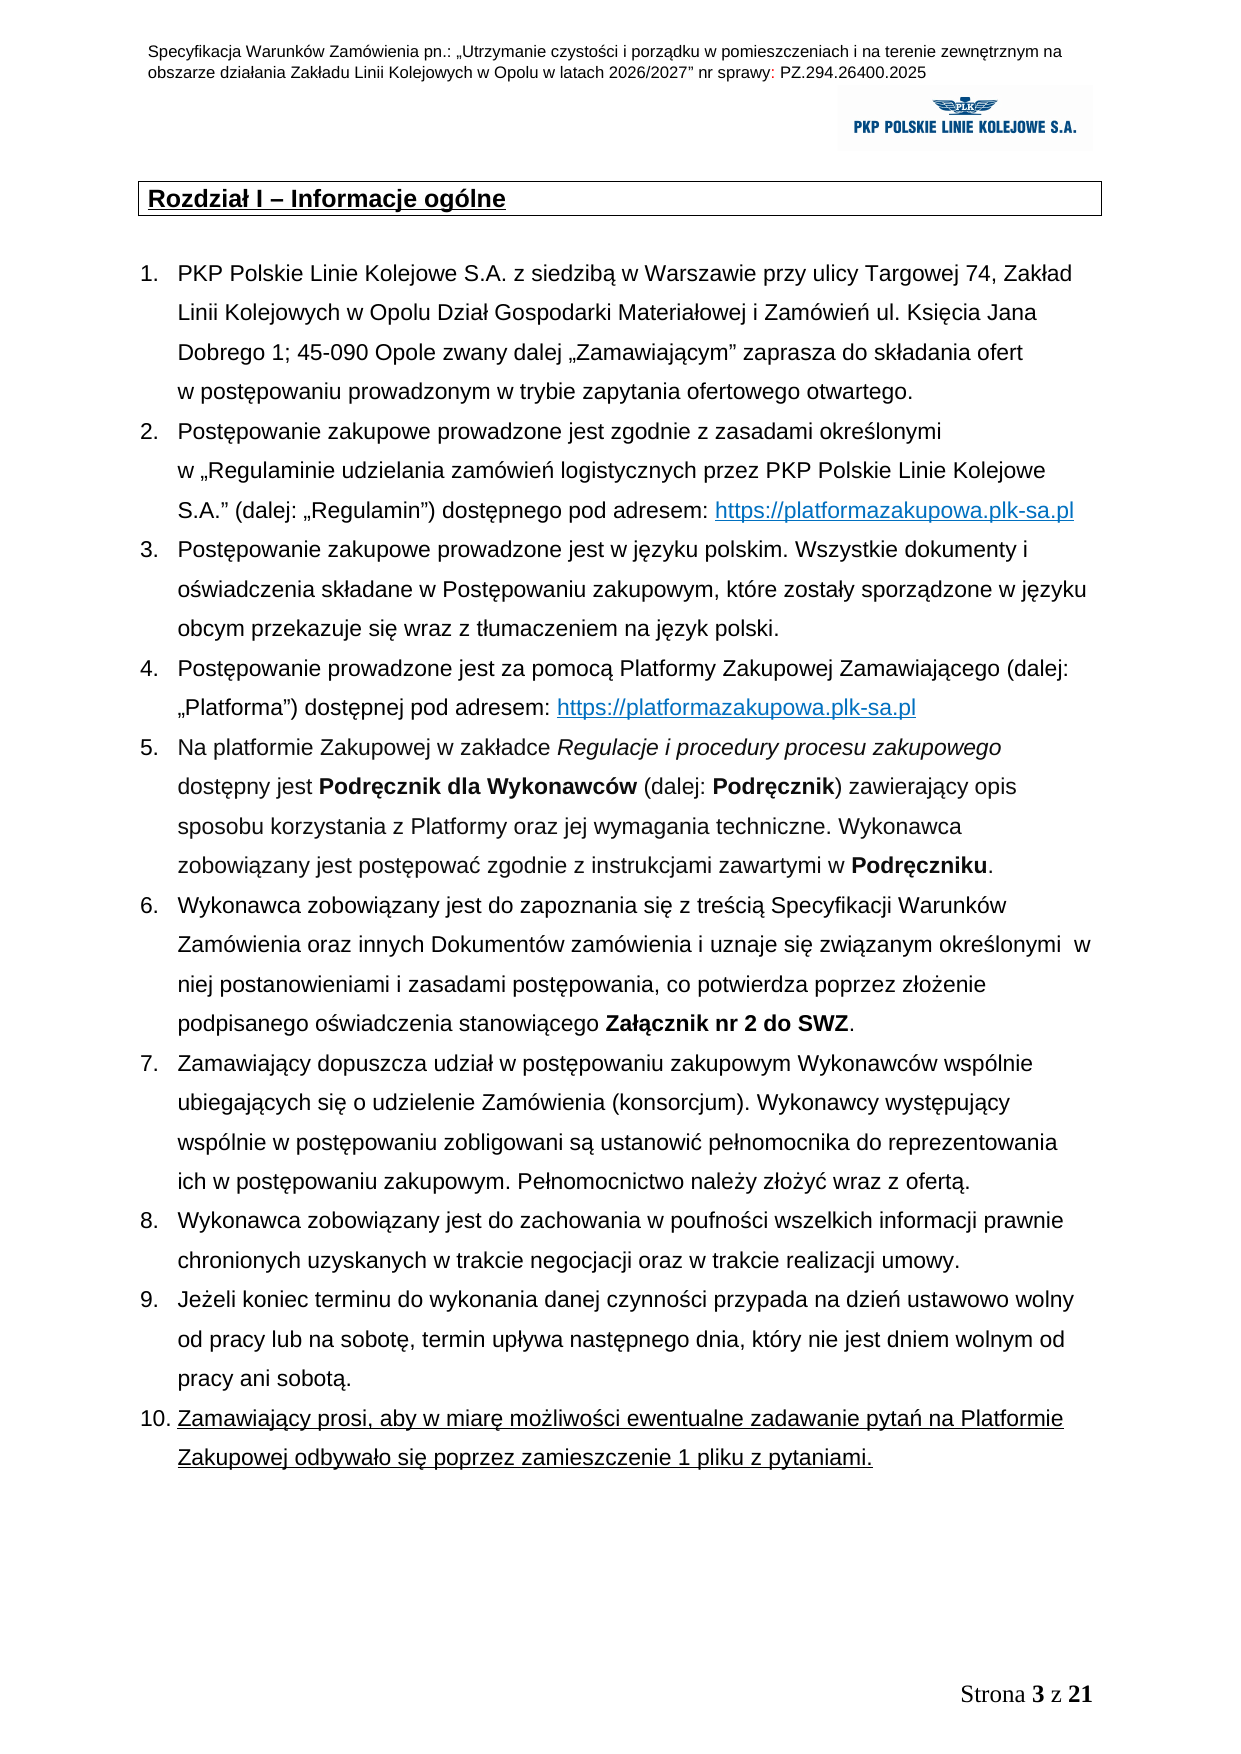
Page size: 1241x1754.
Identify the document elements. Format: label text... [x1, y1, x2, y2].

list Jeżeli koniec terminu do wykonania danej czynności przypada na dzień ustawowo wolny od pracy lub na sobotę, termin upływa następnego dnia, który nie jest dniem wolnym od pracy ani sobotą. [140, 1286, 1093, 1392]
list Zamawiający prosi, aby w miarę możliwości ewentualne zadawanie pytań na Platformie Zakupowej odbywało się poprzez zamieszczenie 1 pliku z pytaniami. [140, 1405, 1093, 1471]
list Zamawiający dopuszcza udział w postępowaniu zakupowym Wykonawców wspólnie ubiegających się o udzielenie Zamówienia (konsorcjum). Wykonawcy występujący wspólnie w postępowaniu zobligowani są ustanowić pełnomocnika do reprezentowania ich w postępowaniu zakupowym. Pełnomocnictwo należy złożyć wraz z ofertą. [140, 1049, 1093, 1194]
subtitle Rozdział I – Informacje ogólne [139, 182, 1101, 215]
list Postępowanie prowadzone jest za pomocą Platformy Zakupowej Zamawiającego (dalej: „Platforma”) dostępnej pod adresem: https://platformazakupowa.plk-sa.pl [140, 655, 1093, 721]
list Postępowanie zakupowe prowadzone jest zgodnie z zasadami określonymi w „Regulaminie udzielania zamówień logistycznych przez PKP Polskie Linie Kolejowe S.A.” (dalej: „Regulamin”) dostępnego pod adresem: https://platformazakupowa.plk-sa.pl [140, 418, 1093, 523]
list Na platformie Zakupowej w zakładce Regulacje i procedury procesu zakupowego dostępny jest Podręcznik dla Wykonawców (dalej: Podręcznik) zawierający opis sposobu korzystania z Platformy oraz jej wymagania techniczne. Wykonawca zobowiązany jest postępować zgodnie z instrukcjami zawartymi w Podręczniku. [140, 734, 1093, 878]
list Wykonawca zobowiązany jest do zapoznania się z treścią Specyfikacji Warunków Zamówienia oraz innych Dokumentów zamówienia i uznaje się związanym określonymi w niej postanowieniami i zasadami postępowania, co potwierdza poprzez złożenie podpisanego oświadczenia stanowiącego Załącznik nr 2 do SWZ. [140, 892, 1093, 1036]
list Postępowanie zakupowe prowadzone jest w języku polskim. Wszystkie dokumenty i oświadczenia składane w Postępowaniu zakupowym, które zostały sporządzone w języku obcym przekazuje się wraz z tłumaczeniem na język polski. [140, 536, 1093, 642]
list Wykonawca zobowiązany jest do zachowania w poufności wszelkich informacji prawnie chronionych uzyskanych w trakcie negocjacji oraz w trakcie realizacji umowy. [140, 1207, 1093, 1273]
picture [837, 85, 1093, 151]
list PKP Polskie Linie Kolejowe S.A. z siedzibą w Warszawie przy ulicy Targowej 74, Zakład Linii Kolejowych w Opolu Dział Gospodarki Materiałowej i Zamówień ul. Księcia Jana Dobrego 1; 45-090 Opole zwany dalej „Zamawiającym” zaprasza do składania ofert w postępowaniu prowadzonym w trybie zapytania ofertowego otwartego. [140, 260, 1093, 405]
